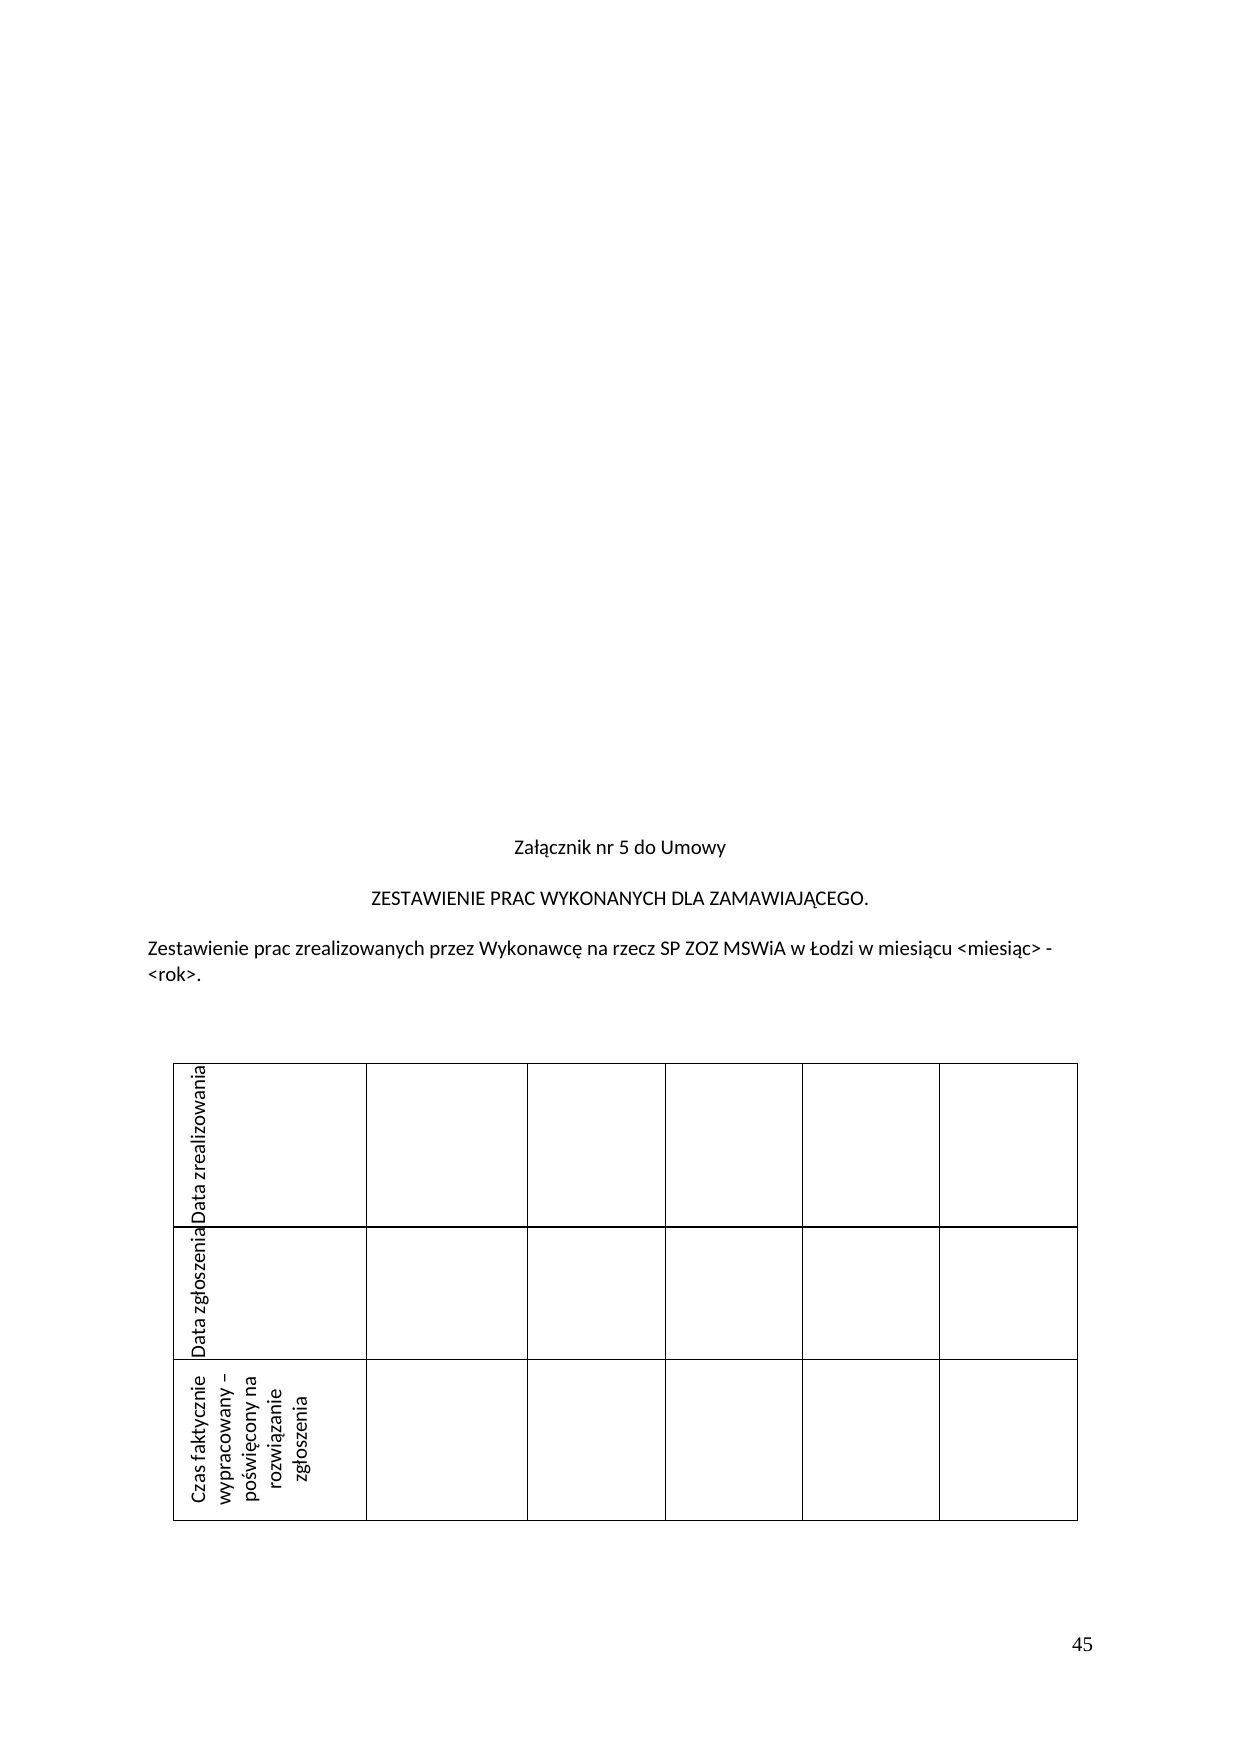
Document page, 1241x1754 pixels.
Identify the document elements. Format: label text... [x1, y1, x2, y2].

table_header [666, 1064, 802, 1226]
table_header [367, 1064, 527, 1226]
text Zestawienie prac zrealizowanych przez Wykonawcę na rzecz SP ZOZ MSWiA w Łodzi w miesiącu <miesiąc> - <rok>. [148, 936, 1093, 986]
table_header [528, 1064, 665, 1226]
table_cell Data zgłoszenia [174, 1228, 366, 1359]
table_cell [803, 1360, 939, 1519]
table_cell Czas faktycznie wypracowany – poświęcony na rozwiązanie zgłoszenia [174, 1360, 366, 1519]
table_cell [940, 1228, 1077, 1359]
table_cell [803, 1228, 939, 1359]
table_cell [940, 1360, 1077, 1519]
table_cell [528, 1360, 665, 1519]
table_header Data zrealizowania [174, 1064, 366, 1226]
table_header [803, 1064, 939, 1226]
text Załącznik nr 5 do Umowy [148, 834, 1093, 859]
table_cell [666, 1228, 802, 1359]
table_cell [528, 1228, 665, 1359]
table_cell [367, 1228, 527, 1359]
table_header [940, 1064, 1077, 1226]
table_cell [367, 1360, 527, 1519]
table_cell [666, 1360, 802, 1519]
text ZESTAWIENIE PRAC WYKONANYCH DLA ZAMAWIAJĄCEGO. [148, 885, 1093, 910]
